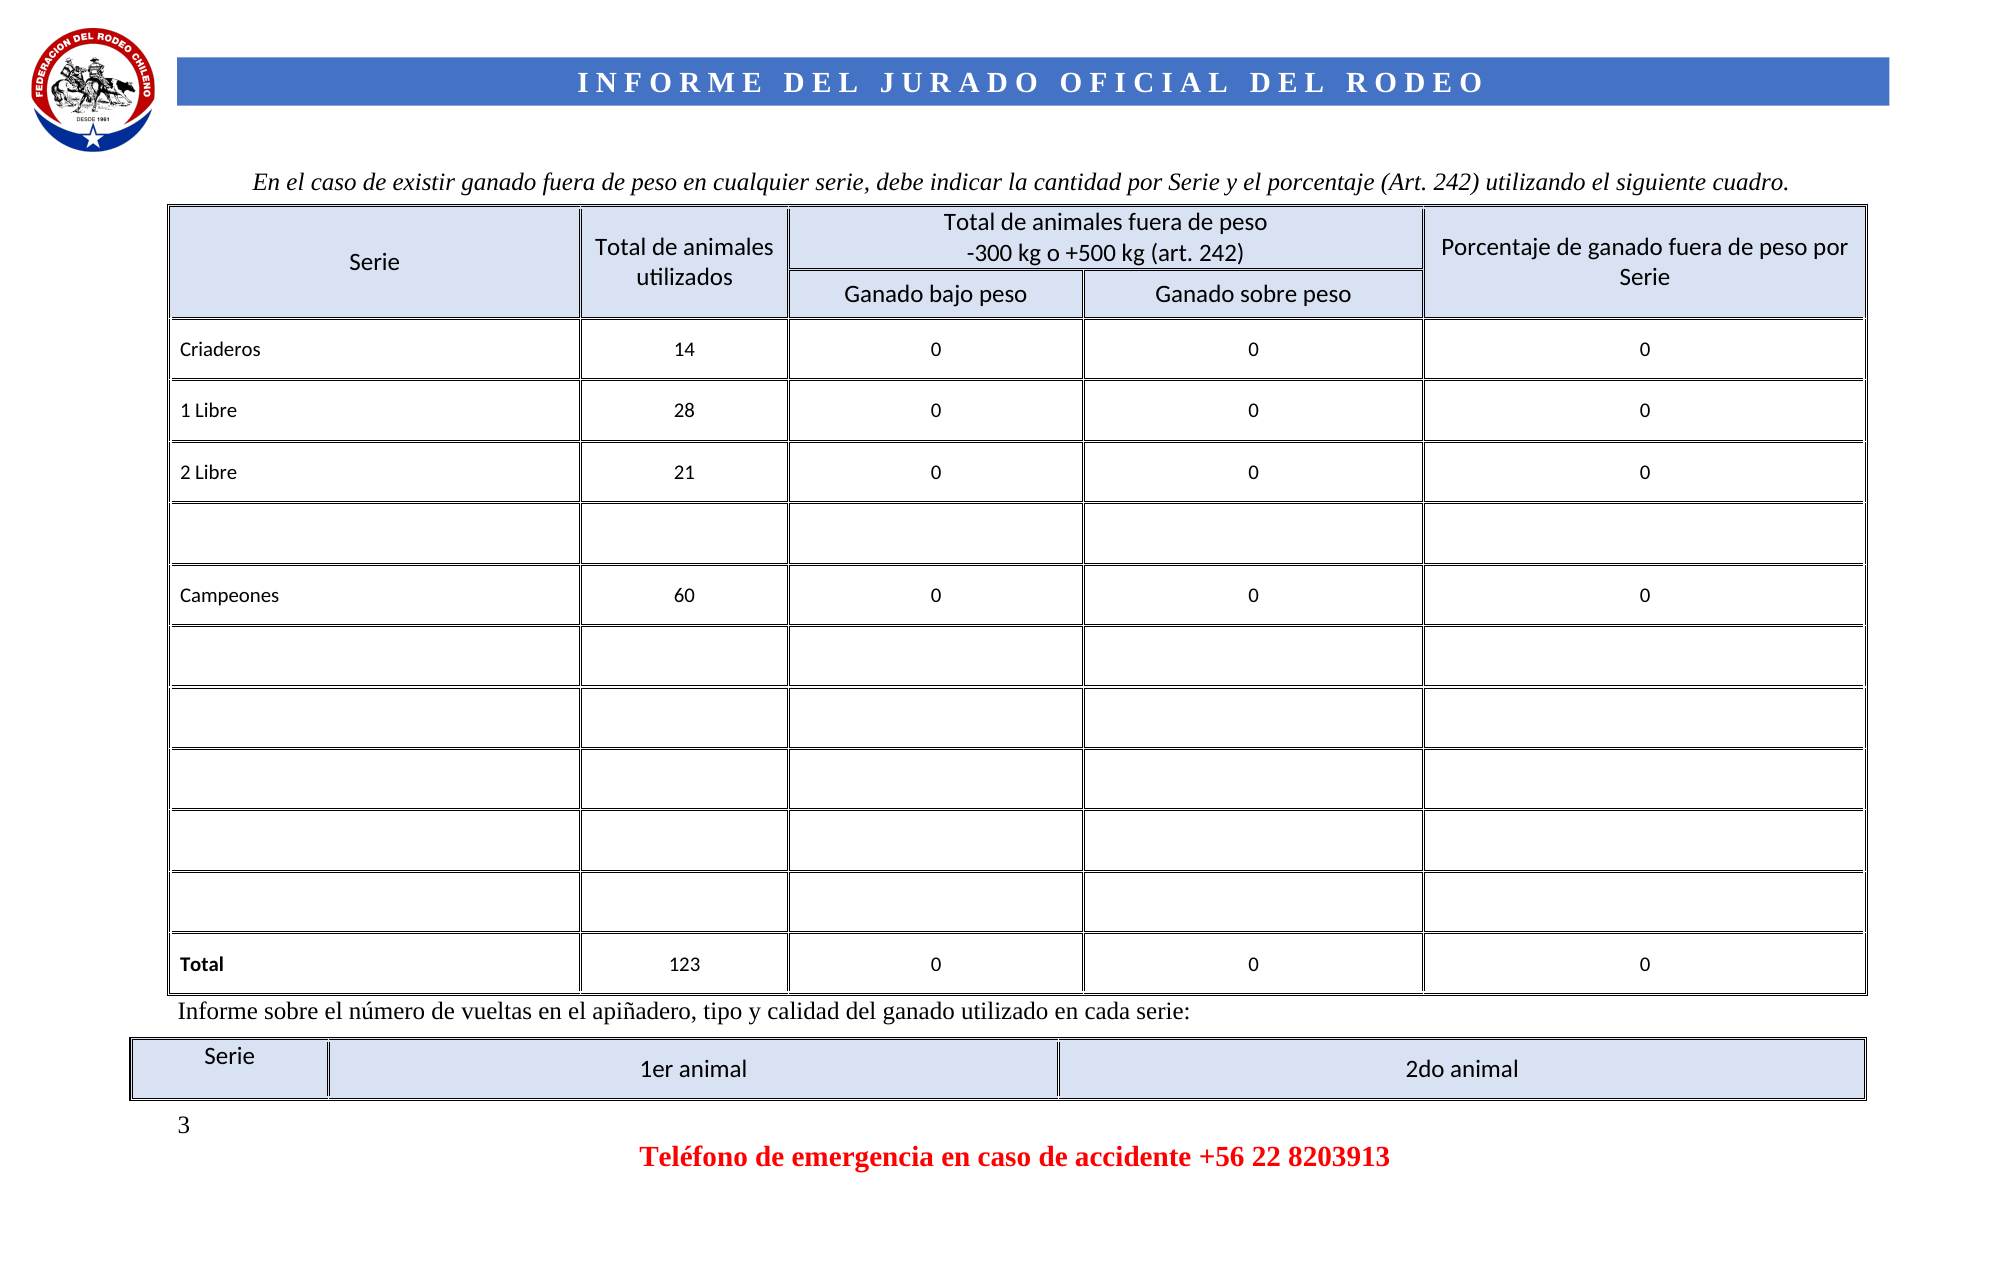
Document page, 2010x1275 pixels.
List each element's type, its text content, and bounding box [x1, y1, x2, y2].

table_cell 0 [1085, 320, 1422, 378]
table_cell 0 [1423, 378, 1866, 439]
table_cell [582, 811, 787, 870]
table_cell 0 [790, 566, 1082, 624]
text En el caso de existir ganado fuera de peso en cualquier serie, debe indicar la cantidad por Serie y el porcentaje (Art. 242) utilizando el siguiente cuadro. [215, 167, 1890, 196]
table_cell [1085, 504, 1422, 562]
table_cell [790, 750, 1082, 808]
table_header Porcentaje de ganado fuera de peso por Serie [1423, 207, 1865, 317]
table_cell [1423, 624, 1866, 685]
table_cell [169, 501, 581, 562]
table_cell [582, 873, 787, 931]
table_cell Criaderos [170, 317, 579, 378]
table_cell 21 [582, 443, 787, 501]
table_cell 14 [582, 320, 787, 378]
table_cell 0 [1425, 440, 1865, 501]
table_cell [1085, 873, 1422, 931]
table_cell Ganado sobre peso [1085, 271, 1422, 317]
table_cell [1423, 501, 1866, 562]
table_cell [582, 627, 787, 685]
table_cell 60 [582, 566, 787, 624]
table_cell [790, 873, 1082, 931]
table_cell Total [169, 931, 581, 993]
table_header Serie [133, 1040, 328, 1098]
table_cell 0 [790, 320, 1082, 378]
table_header Serie [170, 205, 581, 317]
table_cell 0 [1085, 381, 1422, 439]
table_cell [790, 627, 1082, 685]
table_cell 0 [1425, 317, 1865, 378]
table_cell [169, 624, 581, 685]
table_cell [1425, 747, 1865, 808]
table_cell [170, 870, 579, 931]
table_header Total de animales utilizados [581, 207, 788, 317]
table_cell [582, 504, 787, 562]
table_header 1er animal [328, 1040, 1058, 1098]
table_cell [1085, 750, 1422, 808]
table_cell 28 [582, 381, 787, 439]
table_cell [1425, 870, 1865, 931]
table_cell [582, 750, 787, 808]
table_cell [169, 808, 581, 870]
table_cell [1085, 689, 1422, 747]
table_cell 123 [581, 934, 788, 993]
table_cell [790, 811, 1082, 870]
table_header Total de animales fuera de peso -300 kg o +500 kg (art. 242) [788, 207, 1423, 268]
table_cell 2 Libre [170, 440, 579, 501]
table_cell 0 [1085, 566, 1422, 624]
table_cell Campeones [170, 563, 579, 624]
table_cell 0 [788, 934, 1083, 993]
table_cell [582, 689, 787, 747]
table_cell Ganado bajo peso [790, 271, 1082, 317]
text Informe sobre el número de vueltas en el apiñadero, tipo y calidad del ganado utilizado en cada serie: [177, 287, 1890, 1024]
table_header 2do animal [1059, 1040, 1864, 1098]
table_cell [170, 747, 579, 808]
table_cell 0 [1423, 931, 1866, 993]
table_cell 0 [790, 443, 1082, 501]
table_cell [790, 504, 1082, 562]
table_cell [1085, 811, 1422, 870]
table_cell [790, 689, 1082, 747]
table_cell [1423, 808, 1866, 870]
picture [31, 28, 155, 152]
table_cell [169, 685, 581, 747]
table_cell 0 [1084, 934, 1423, 993]
table_cell 0 [1085, 443, 1422, 501]
table_cell 0 [1425, 563, 1865, 624]
table_cell [1423, 685, 1866, 747]
table_cell 1 Libre [169, 378, 581, 439]
table_cell [1085, 627, 1422, 685]
table_cell 0 [790, 381, 1082, 439]
